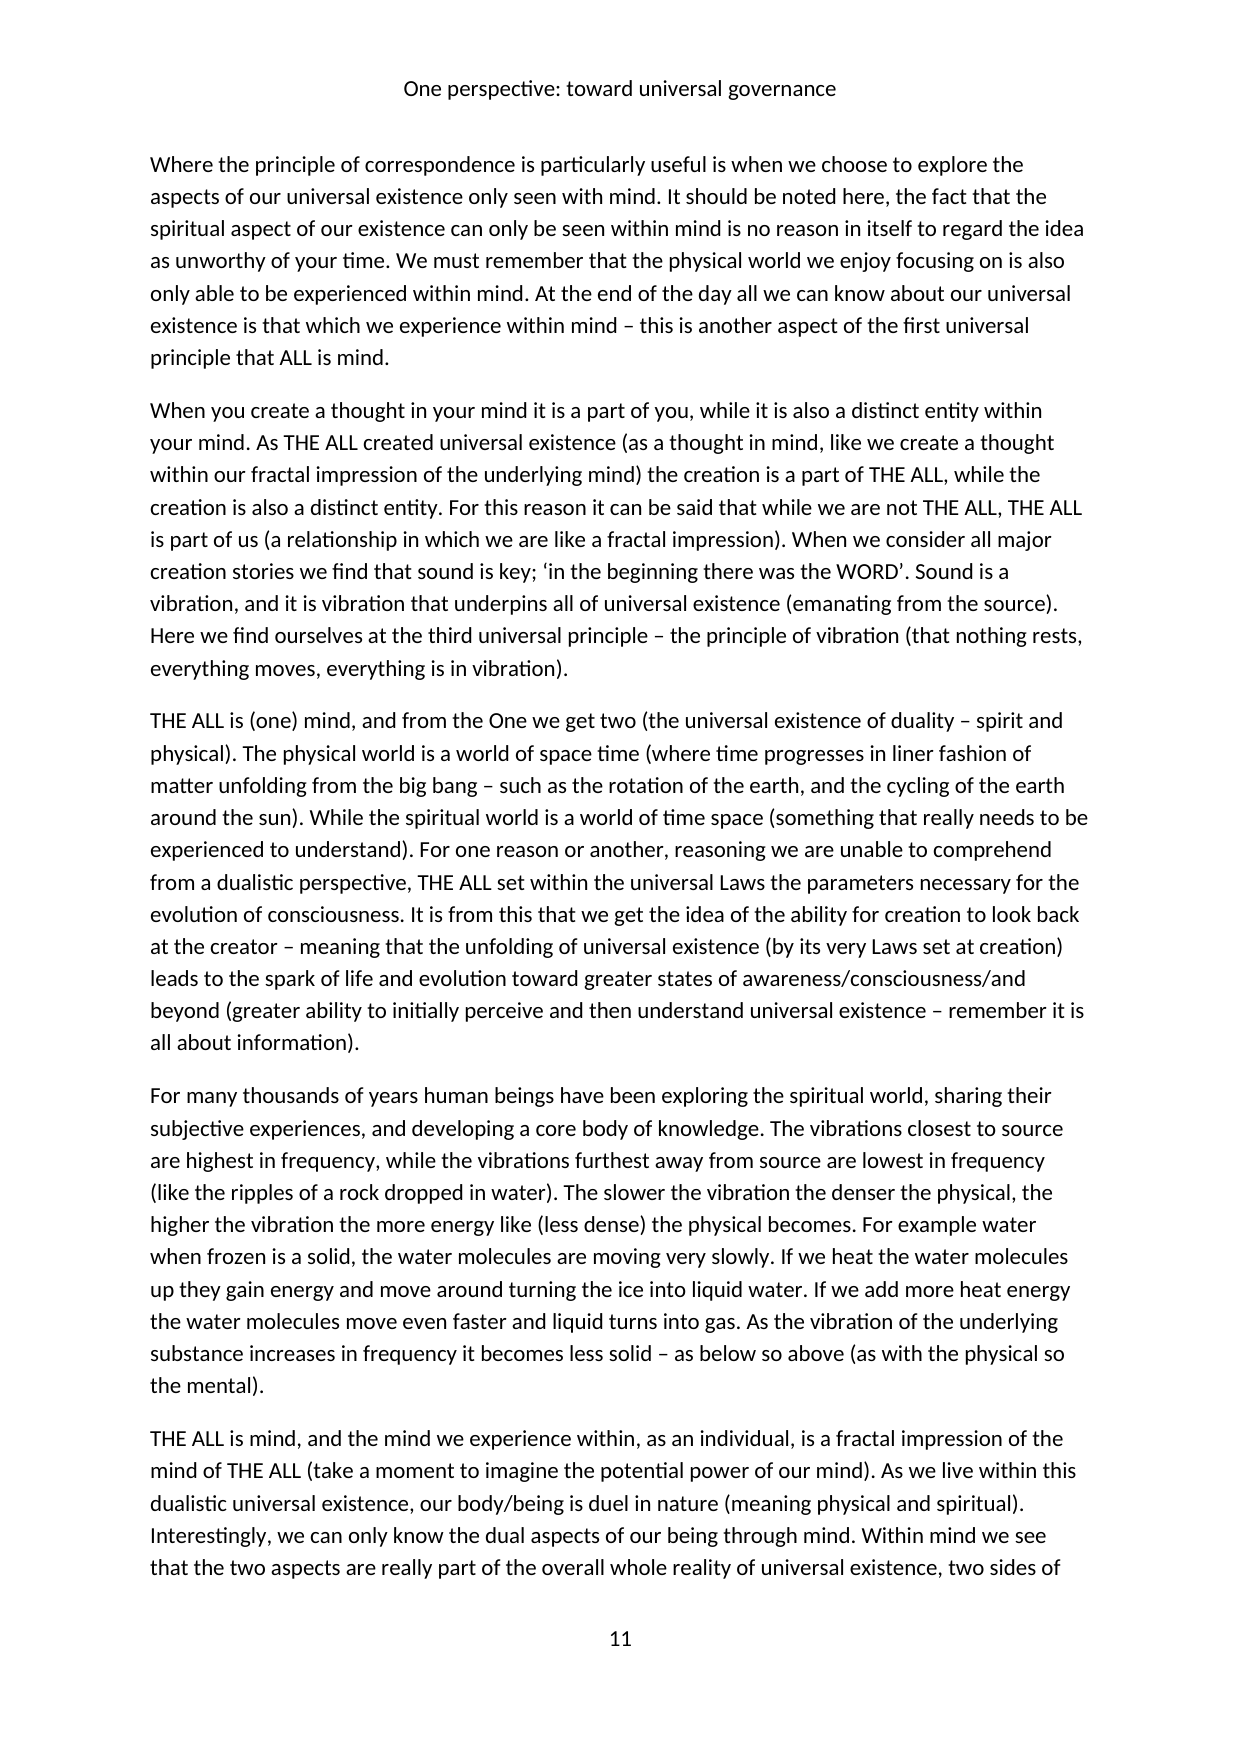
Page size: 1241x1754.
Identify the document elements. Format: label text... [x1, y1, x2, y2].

text Where the principle of correspondence is particularly useful is when we choose to explore the aspects of our universal existence only seen with mind. It should be noted here, the fact that the spiritual aspect of our existence can only be seen within mind is no reason in itself to regard the idea as unworthy of your time. We must remember that the physical world we enjoy focusing on is also only able to be experienced within mind. At the end of the day all we can know about our universal existence is that which we experience within mind – this is another aspect of the first universal principle that ALL is mind. [150, 150, 1090, 371]
text When you create a thought in your mind it is a part of you, while it is also a distinct entity within your mind. As THE ALL created universal existence (as a thought in mind, like we create a thought within our fractal impression of the underlying mind) the creation is a part of THE ALL, while the creation is also a distinct entity. For this reason it can be said that while we are not THE ALL, THE ALL is part of us (a relationship in which we are like a fractal impression). When we consider all major creation stories we find that sound is key; ‘in the beginning there was the WORD’. Sound is a vibration, and it is vibration that underpins all of universal existence (emanating from the source). Here we find ourselves at the third universal principle – the principle of vibration (that nothing rests, everything moves, everything is in vibration). [150, 396, 1090, 682]
text For many thousands of years human beings have been exploring the spiritual world, sharing their subjective experiences, and developing a core body of knowledge. The vibrations closest to source are highest in frequency, while the vibrations furthest away from source are lowest in frequency (like the ripples of a rock dropped in water). The slower the vibration the denser the physical, the higher the vibration the more energy like (less dense) the physical becomes. For example water when frozen is a solid, the water molecules are moving very slowly. If we heat the water molecules up they gain energy and move around turning the ice into liquid water. If we add more heat energy the water molecules move even faster and liquid turns into gas. As the vibration of the underlying substance increases in frequency it becomes less solid – as below so above (as with the physical so the mental). [150, 1082, 1090, 1399]
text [150, 1424, 1090, 1581]
text THE ALL is (one) mind, and from the One we get two (the universal existence of duality – spirit and physical). The physical world is a world of space time (where time progresses in liner fashion of matter unfolding from the big bang – such as the rotation of the earth, and the cycling of the earth around the sun). While the spiritual world is a world of time space (something that really needs to be experienced to understand). For one reason or another, reasoning we are unable to comprehend from a dualistic perspective, THE ALL set within the universal Laws the parameters necessary for the evolution of consciousness. It is from this that we get the idea of the ability for creation to look back at the creator – meaning that the unfolding of universal existence (by its very Laws set at creation) leads to the spark of life and evolution toward greater states of awareness/consciousness/and beyond (greater ability to initially perceive and then understand universal existence – remember it is all about information). [150, 707, 1090, 1057]
